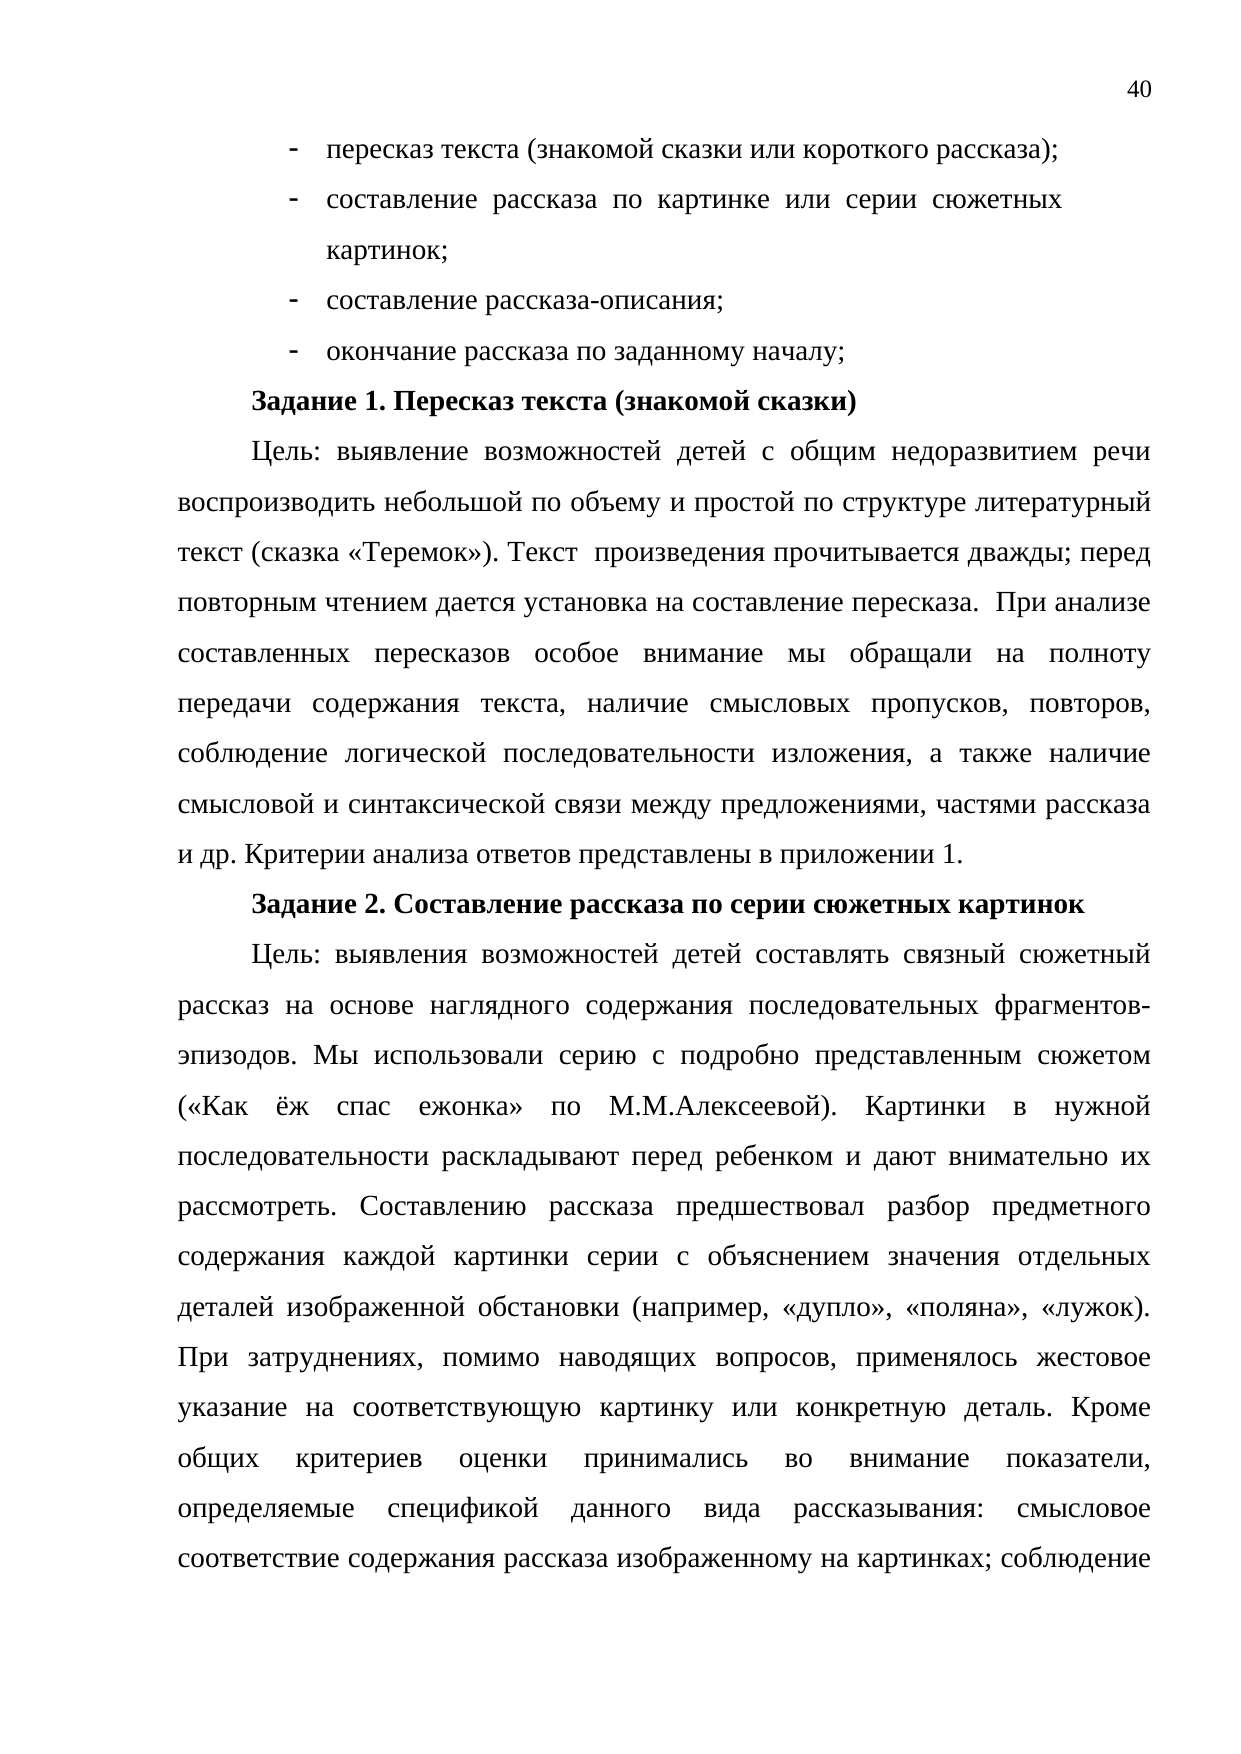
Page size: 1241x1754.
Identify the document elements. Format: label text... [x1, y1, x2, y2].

list окончание рассказа по заданному началу; [288, 333, 1063, 366]
text Цель: выявление возможностей детей с общим недоразвитием речи воспроизводить небольшой по объему и простой по структуре литературный текст (сказка «Теремок»). Текст произведения прочитывается дважды; перед повторным чтением дается установка на составление пересказа. При анализе составленных пересказов особое внимание мы обращали на полноту передачи содержания текста, наличие смысловых пропусков, повторов, соблюдение логической последовательности изложения, а также наличие смысловой и синтаксической связи между предложениями, частями рассказа и др. Критерии анализа ответов представлены в приложении 1. [177, 433, 1152, 869]
list составление рассказа-описания; [288, 282, 1063, 316]
text Задание 2. Составление рассказа по серии сюжетных картинок [177, 886, 1152, 920]
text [177, 937, 1152, 1574]
list пересказ текста (знакомой сказки или короткого рассказа); [288, 131, 1063, 165]
text Задание 1. Пересказ текста (знакомой сказки) [177, 383, 1152, 417]
list составление рассказа по картинке или серии сюжетных картинок; [288, 182, 1063, 266]
